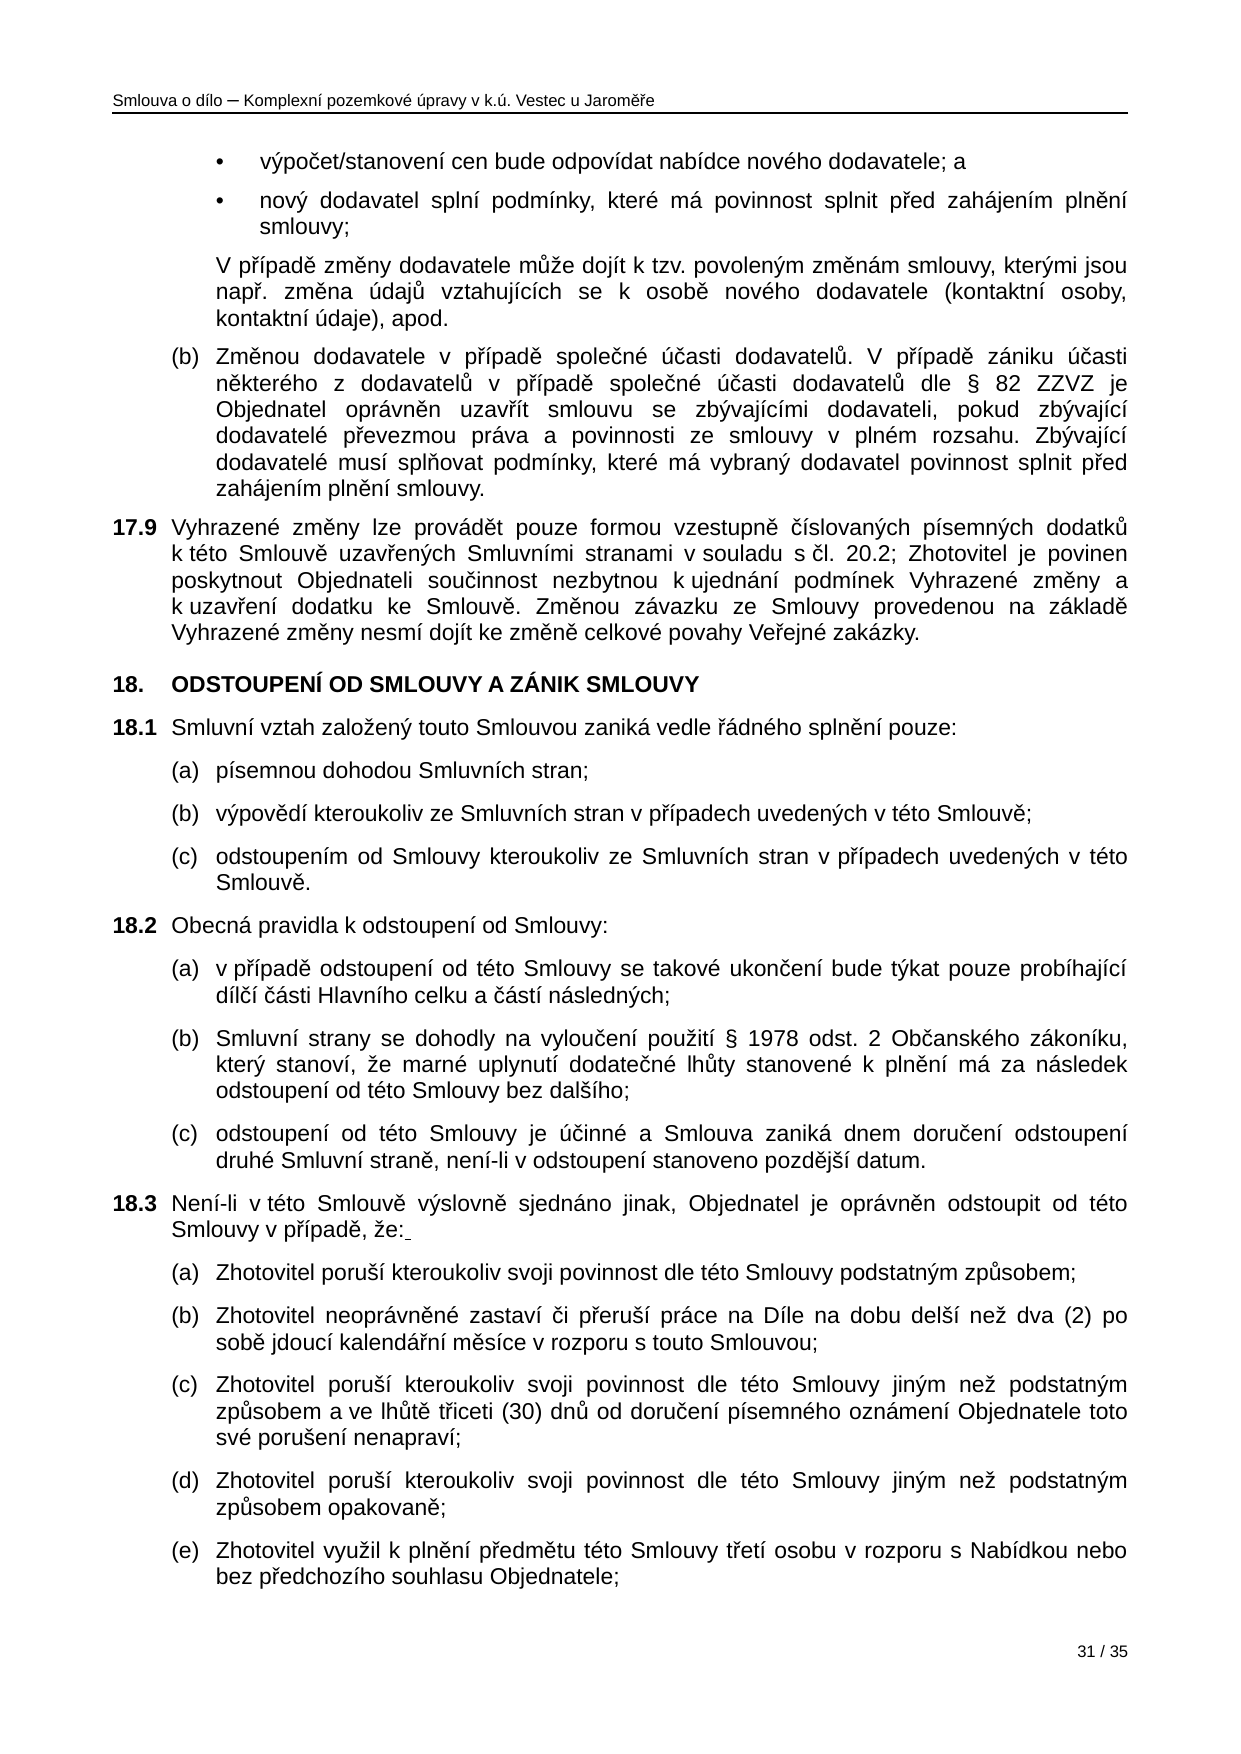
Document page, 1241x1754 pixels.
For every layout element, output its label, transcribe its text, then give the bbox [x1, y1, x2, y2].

text V případě změny dodavatele může dojít k tzv. povoleným změnám smlouvy, kterými jsou např. změna údajů vztahujících se k osobě nového dodavatele (kontaktní osoby, kontaktní údaje), apod. [216, 252, 1128, 331]
text • výpočet/stanovení cen bude odpovídat nabídce nového dodavatele; a [216, 148, 1128, 174]
text Zhotovitel využil k plnění předmětu této Smlouvy třetí osobu v rozporu s Nabídkou nebo bez předchozího souhlasu Objednatele; [171, 1537, 1128, 1589]
text Není-li v této Smlouvě výslovně sjednáno jinak, Objednatel je oprávněn odstoupit od této Smlouvy v případě, že: [112, 1190, 1128, 1242]
text • nový dodavatel splní podmínky, které má povinnost splnit před zahájením plnění smlouvy; [216, 187, 1128, 239]
text odstoupením od Smlouvy kteroukoliv ze Smluvních stran v případech uvedených v této Smlouvě. [171, 843, 1128, 896]
text Vyhrazené změny lze provádět pouze formou vzestupně číslovaných písemných dodatků k této Smlouvě uzavřených Smluvními stranami v souladu s čl. 20.2; Zhotovitel je povinen poskytnout Objednateli součinnost nezbytnou k ujednání podmínek Vyhrazené změny a k uzavření dodatku ke Smlouvě. Změnou závazku ze Smlouvy provedenou na základě Vyhrazené změny nesmí dojít ke změně celkové povahy Veřejné zakázky. [112, 514, 1128, 646]
text Zhotovitel poruší kteroukoliv svoji povinnost dle této Smlouvy jiným než podstatným způsobem a ve lhůtě třiceti (30) dnů od doručení písemného oznámení Objednatele toto své porušení nenapraví; [171, 1371, 1128, 1451]
list v případě odstoupení od této Smlouvy se takové ukončení bude týkat pouze probíhající dílčí části Hlavního celku a částí následných; [171, 955, 1128, 1008]
text Zhotovitel poruší kteroukoliv svoji povinnost dle této Smlouvy jiným než podstatným způsobem opakovaně; [171, 1467, 1128, 1520]
text výpovědí kteroukoliv ze Smluvních stran v případech uvedených v této Smlouvě; [171, 800, 1128, 826]
list písemnou dohodou Smluvních stran; [171, 757, 1128, 783]
list Zhotovitel poruší kteroukoliv svoji povinnost dle této Smlouvy podstatným způsobem; [171, 1259, 1128, 1285]
text odstoupení od této Smlouvy je účinné a Smlouva zaniká dnem doručení odstoupení druhé Smluvní straně, není-li v odstoupení stanoveno pozdější datum. [171, 1120, 1128, 1173]
text Smluvní vztah založený touto Smlouvou zaniká vedle řádného splnění pouze: [112, 714, 1128, 740]
text Smluvní strany se dohodly na vyloučení použití § 1978 odst. 2 Občanského zákoníku, který stanoví, že marné uplynutí dodatečné lhůty stanovené k plnění má za následek odstoupení od této Smlouvy bez dalšího; [171, 1024, 1128, 1104]
text Obecná pravidla k odstoupení od Smlouvy: [112, 912, 1128, 938]
list Změnou dodavatele v případě společné účasti dodavatelů. V případě zániku účasti některého z dodavatelů v případě společné účasti dodavatelů dle § 82 ZZVZ je Objednatel oprávněn uzavřít smlouvu se zbývajícími dodavateli, pokud zbývající dodavatelé převezmou práva a povinnosti ze smlouvy v plném rozsahu. Zbývající dodavatelé musí splňovat podmínky, které má vybraný dodavatel povinnost splnit před zahájením plnění smlouvy. [171, 343, 1128, 501]
list Zhotovitel neoprávněné zastaví či přeruší práce na Díle na dobu delší než dva (2) po sobě jdoucí kalendářní měsíce v rozporu s touto Smlouvou; [171, 1302, 1128, 1355]
text ODSTOUPENÍ OD SMLOUVY a zánik smlouvy [112, 671, 1128, 697]
